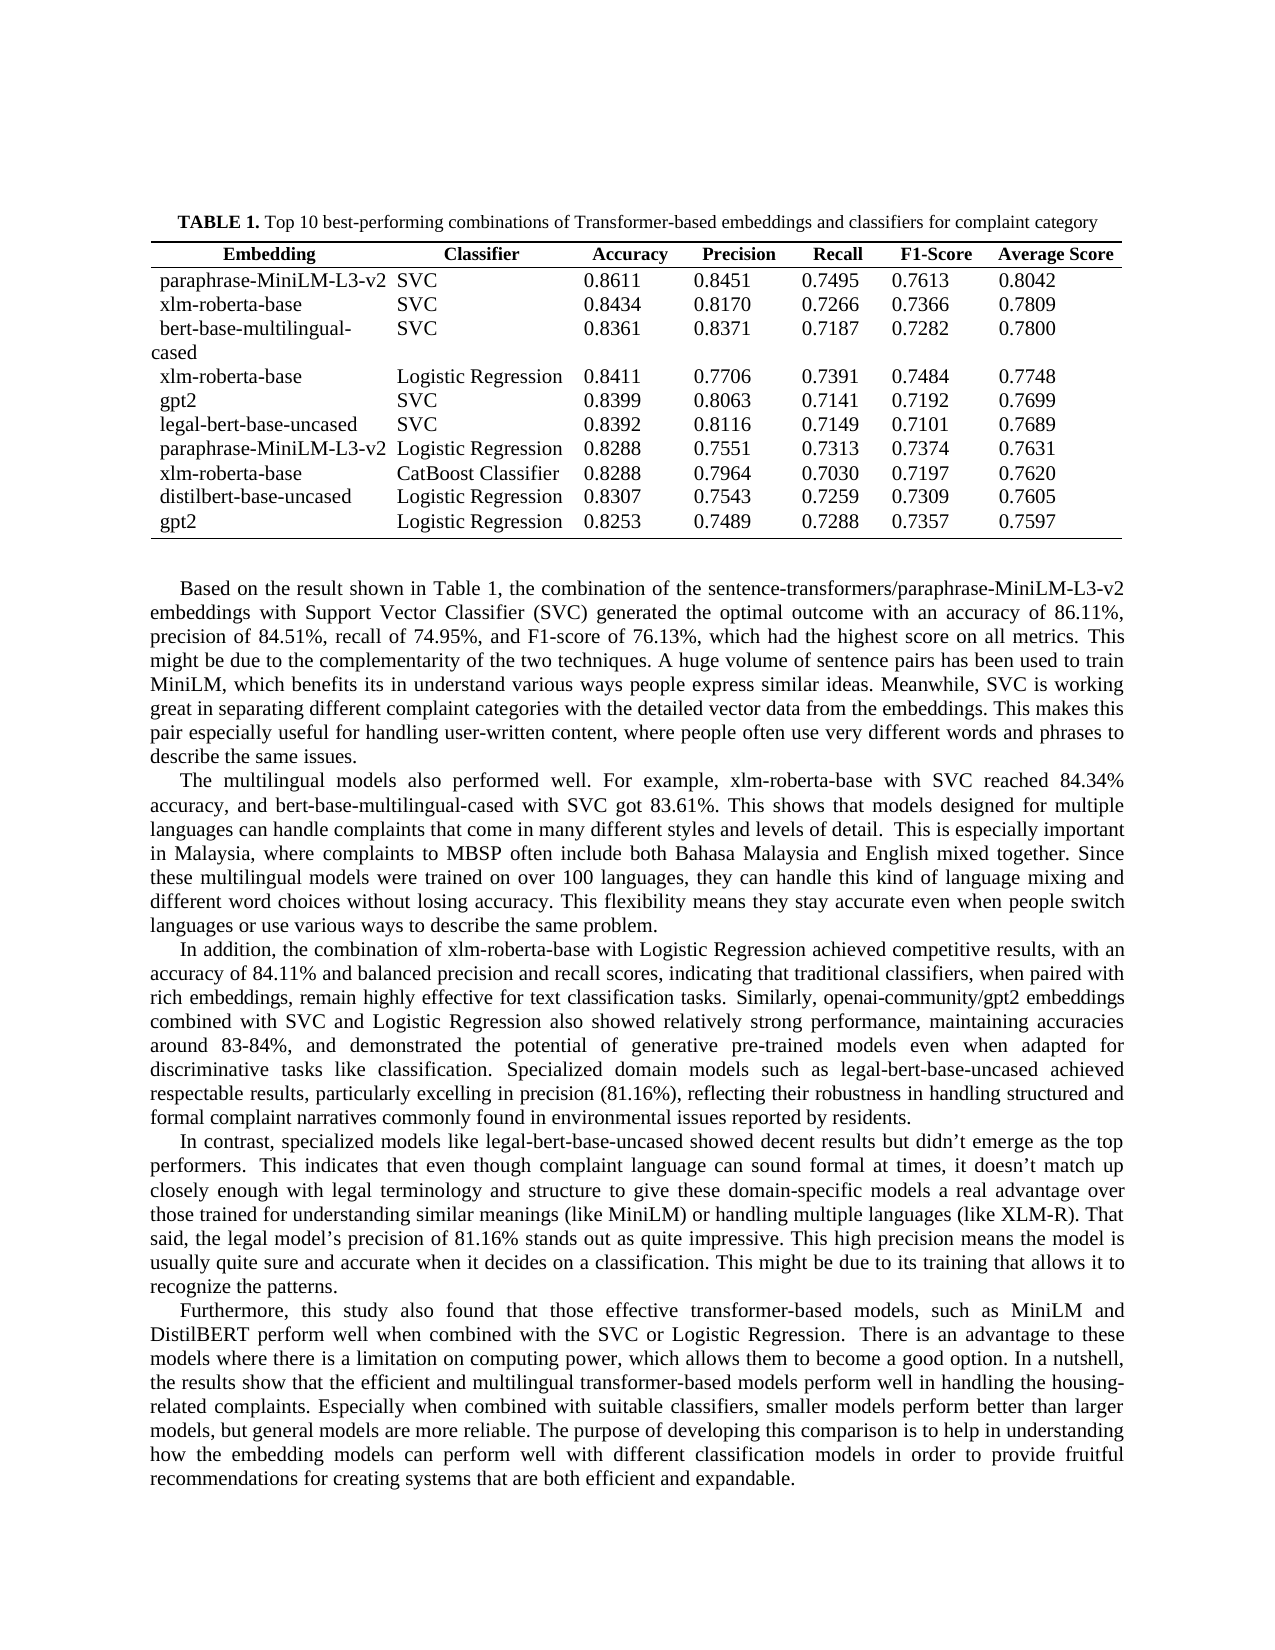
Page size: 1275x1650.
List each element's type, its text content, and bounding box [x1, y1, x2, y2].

table_cell 0.7149 [793, 412, 883, 436]
table_cell 0.7309 [883, 485, 990, 508]
table_cell 0.7495 [793, 268, 883, 292]
table_cell xlm-roberta-base [151, 292, 388, 316]
table_header Recall [793, 243, 883, 267]
table_cell 0.7620 [990, 460, 1122, 484]
table_cell 0.8411 [575, 364, 685, 388]
table_cell 0.7366 [883, 292, 990, 316]
table_cell 0.7605 [990, 485, 1122, 508]
table_cell 0.7197 [883, 460, 990, 484]
table_cell SVC [388, 412, 575, 436]
table_cell 0.8371 [685, 316, 793, 364]
table_cell 0.7964 [685, 460, 793, 484]
table_cell 0.7313 [793, 436, 883, 460]
table_cell xlm-roberta-base [151, 364, 388, 388]
table_cell 0.7192 [883, 388, 990, 412]
table_cell 0.7288 [793, 509, 883, 537]
table_cell 0.8253 [575, 509, 685, 537]
table_cell 0.7551 [685, 436, 793, 460]
table_cell 0.8063 [685, 388, 793, 412]
table_cell 0.7543 [685, 485, 793, 508]
table_cell 0.7484 [883, 364, 990, 388]
table_cell 0.7187 [793, 316, 883, 364]
table_cell 0.7699 [990, 388, 1122, 412]
table_header Embedding [151, 243, 388, 267]
text TABLE 1. Top 10 best-performing combinations of Transformer-based embeddings and classifiers for complaint category [150, 211, 1125, 232]
table_header F1-Score [883, 243, 990, 267]
table_cell Logistic Regression [388, 485, 575, 508]
table_cell Logistic Regression [388, 364, 575, 388]
table_cell 0.7282 [883, 316, 990, 364]
table_cell 0.7141 [793, 388, 883, 412]
table_header Classifier [388, 243, 575, 267]
table_cell CatBoost Classifier [388, 460, 575, 484]
table_cell legal-bert-base-uncased [151, 412, 388, 436]
table_cell 0.7631 [990, 436, 1122, 460]
text In addition, the combination of xlm-roberta-base with Logistic Regression achieved competitive results, with an accuracy of 84.11% and balanced precision and recall scores, indicating that traditional classifiers, when paired with rich embeddings, remain highly effective for text classification tasks. Similarly, openai-community/gpt2 embeddings combined with SVC and Logistic Regression also showed relatively strong performance, maintaining accuracies around 83-84%, and demonstrated the potential of generative pre-trained models even when adapted for discriminative tasks like classification. Specialized domain models such as legal-bert-base-uncased achieved respectable results, particularly excelling in precision (81.16%), reflecting their robustness in handling structured and formal complaint narratives commonly found in environmental issues reported by residents. [150, 937, 1125, 1129]
table_cell 0.8116 [685, 412, 793, 436]
table_cell 0.7800 [990, 316, 1122, 364]
table_header Average Score [990, 243, 1122, 267]
table_cell xlm-roberta-base [151, 460, 388, 484]
table_cell 0.7030 [793, 460, 883, 484]
table_cell 0.7748 [990, 364, 1122, 388]
table_cell paraphrase-MiniLM-L3-v2 [151, 436, 388, 460]
text The multilingual models also performed well. For example, xlm-roberta-base with SVC reached 84.34% accuracy, and bert-base-multilingual-cased with SVC got 83.61%. This shows that models designed for multiple languages can handle complaints that come in many different styles and levels of detail. This is especially important in Malaysia, where complaints to MBSP often include both Bahasa Malaysia and English mixed together. Since these multilingual models were trained on over 100 languages, they can handle this kind of language mixing and different word choices without losing accuracy. This flexibility means they stay accurate even when people switch languages or use various ways to describe the same problem. [150, 768, 1125, 937]
text In contrast, specialized models like legal-bert-base-uncased showed decent results but didn’t emerge as the top performers. This indicates that even though complaint language can sound formal at times, it doesn’t match up closely enough with legal terminology and structure to give these domain-specific models a real advantage over those trained for understanding similar meanings (like MiniLM) or handling multiple languages (like XLM-R). That said, the legal model’s precision of 81.16% stands out as quite impressive. This high precision means the model is usually quite sure and accurate when it decides on a classification. This might be due to its training that allows it to recognize the patterns. [150, 1129, 1125, 1298]
table_cell 0.8042 [990, 268, 1122, 292]
table_header Precision [685, 243, 793, 267]
table_cell gpt2 [151, 388, 388, 412]
table_cell 0.7689 [990, 412, 1122, 436]
table_cell 0.8399 [575, 388, 685, 412]
table_cell 0.8307 [575, 485, 685, 508]
table_cell 0.7706 [685, 364, 793, 388]
table_cell 0.8288 [575, 460, 685, 484]
table_cell SVC [388, 268, 575, 292]
table_cell 0.7101 [883, 412, 990, 436]
table_cell 0.8288 [575, 436, 685, 460]
text Furthermore, this study also found that those effective transformer-based models, such as MiniLM and DistilBERT perform well when combined with the SVC or Logistic Regression. There is an advantage to these models where there is a limitation on computing power, which allows them to become a good option. In a nutshell, the results show that the efficient and multilingual transformer-based models perform well in handling the housing-related complaints. Especially when combined with suitable classifiers, smaller models perform better than larger models, but general models are more reliable. The purpose of developing this comparison is to help in understanding how the embedding models can perform well with different classification models in order to provide fruitful recommendations for creating systems that are both efficient and expandable. [150, 1298, 1125, 1490]
table_cell gpt2 [151, 509, 388, 537]
table_cell SVC [388, 388, 575, 412]
table_cell 0.8392 [575, 412, 685, 436]
table_cell Logistic Regression [388, 436, 575, 460]
table_cell 0.7357 [883, 509, 990, 537]
table_cell 0.7391 [793, 364, 883, 388]
table_cell 0.7259 [793, 485, 883, 508]
table_cell 0.8451 [685, 268, 793, 292]
table_cell 0.8434 [575, 292, 685, 316]
table_cell 0.7266 [793, 292, 883, 316]
table_cell 0.7489 [685, 509, 793, 537]
table_cell SVC [388, 316, 575, 364]
table_cell SVC [388, 292, 575, 316]
table_header Accuracy [575, 243, 685, 267]
table_cell 0.8170 [685, 292, 793, 316]
table_cell paraphrase-MiniLM-L3-v2 [151, 268, 388, 292]
table_cell bert-base-multilingual-cased [151, 316, 388, 364]
table_cell Logistic Regression [388, 509, 575, 537]
table_cell 0.8361 [575, 316, 685, 364]
table_cell 0.7809 [990, 292, 1122, 316]
text Based on the result shown in Table 1, the combination of the sentence-transformers/paraphrase-MiniLM-L3-v2 embeddings with Support Vector Classifier (SVC) generated the optimal outcome with an accuracy of 86.11%, precision of 84.51%, recall of 74.95%, and F1-score of 76.13%, which had the highest score on all metrics. This might be due to the complementarity of the two techniques. A huge volume of sentence pairs has been used to train MiniLM, which benefits its in understand various ways people express similar ideas. Meanwhile, SVC is working great in separating different complaint categories with the detailed vector data from the embeddings. This makes this pair especially useful for handling user-written content, where people often use very different words and phrases to describe the same issues. [150, 576, 1125, 768]
table_cell 0.7374 [883, 436, 990, 460]
table_cell 0.7613 [883, 268, 990, 292]
table_cell 0.7597 [990, 509, 1122, 537]
table_cell distilbert-base-uncased [151, 485, 388, 508]
table_cell 0.8611 [575, 268, 685, 292]
